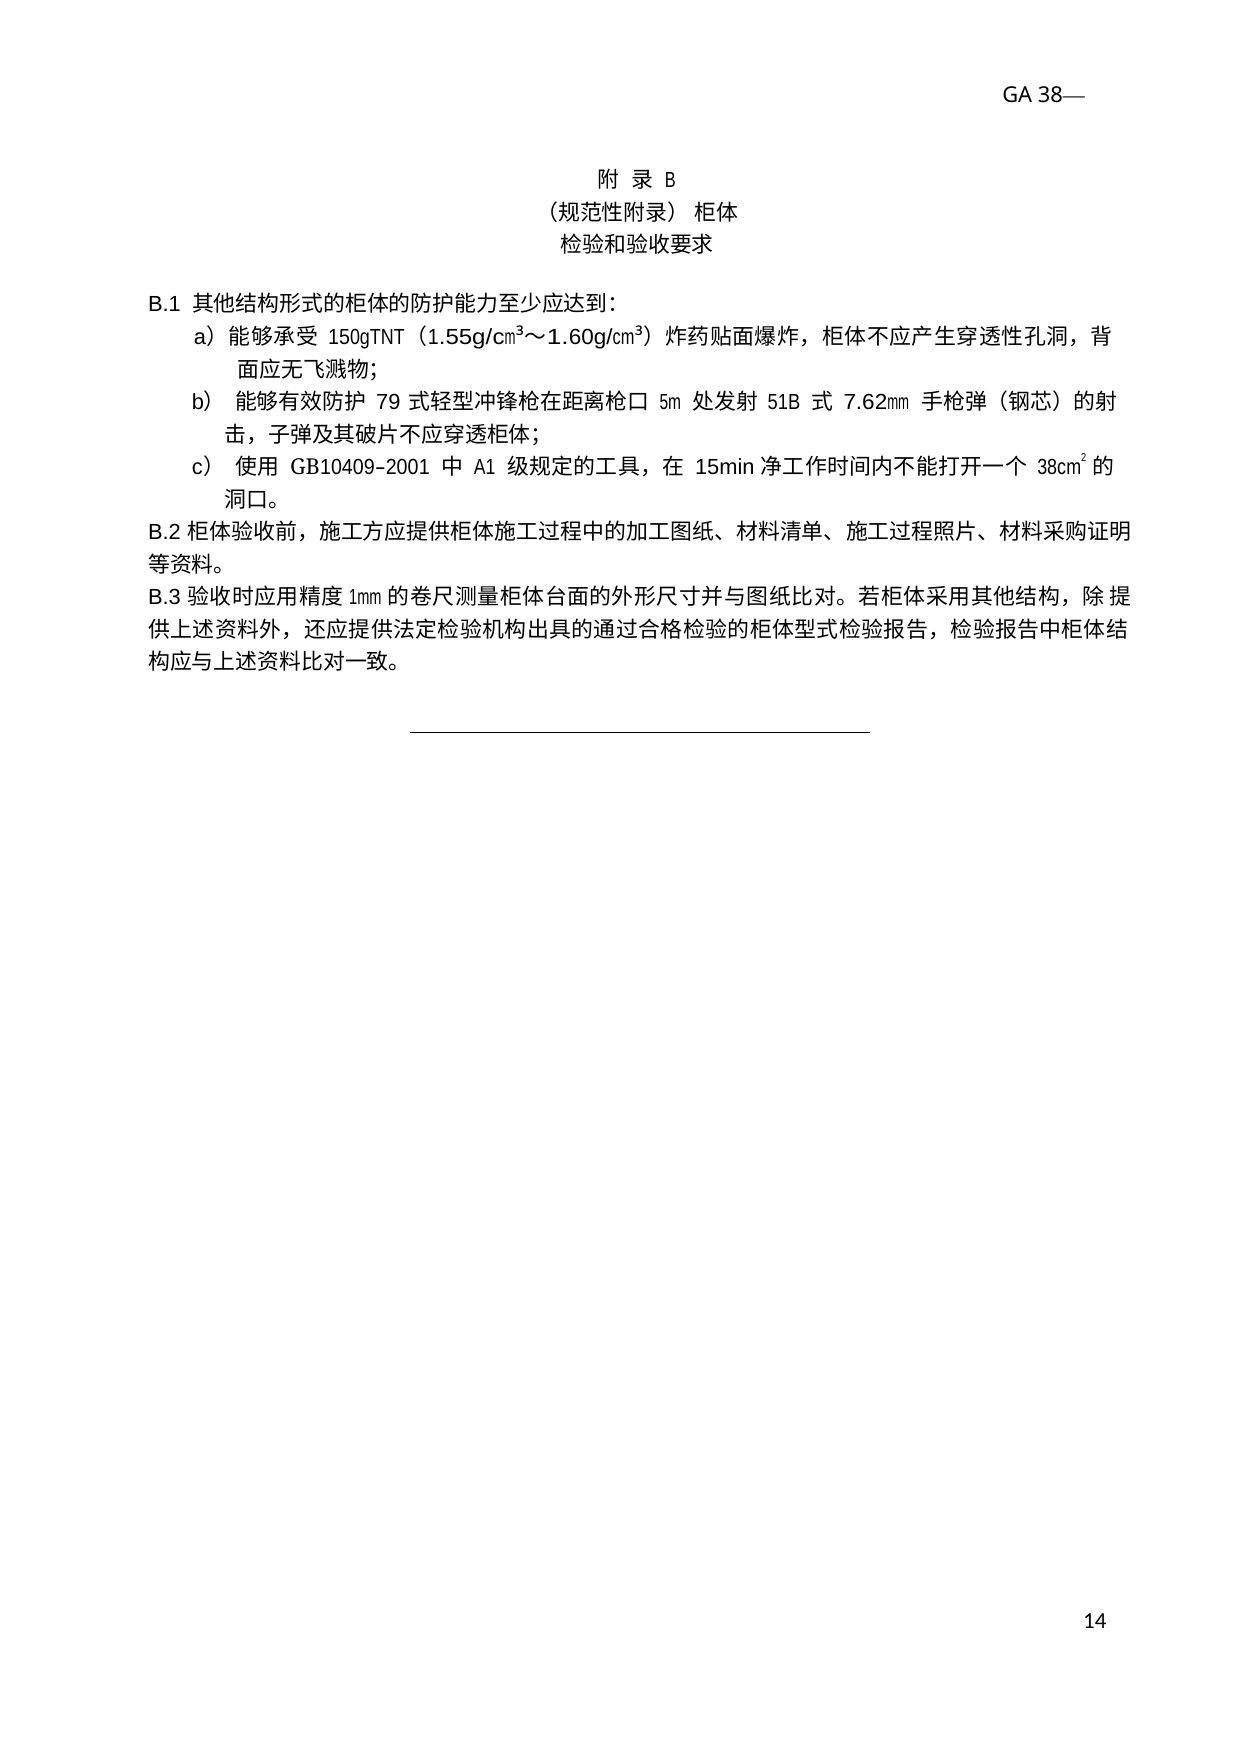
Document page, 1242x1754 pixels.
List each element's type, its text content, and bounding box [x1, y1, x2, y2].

text B.2 柜体验收前，施工方应提供柜体施工过程中的加工图纸、材料清单、施工过程照片、材料采购证明 等资料。 [148, 513, 1132, 578]
text B.3 验收时应用精度 1mm 的卷尺测量柜体台面的外形尺寸并与图纸比对。若柜体采用其他结构，除 提供上述资料外，还应提供法定检验机构出具的通过合格检验的柜体型式检验报告，检验报告中柜体结 构应与上述资料比对一致。 [148, 578, 1132, 676]
text B.1 其他结构形式的柜体的防护能力至少应达到： [148, 286, 637, 318]
text b） 能够有效防护 79 式轻型冲锋枪在距离枪口 5m 处发射 51B 式 7.62mm 手枪弹（钢芯）的射 击，子弹及其破片不应穿透柜体； [192, 383, 1132, 448]
text （规范性附录） 柜体检验和验收要求 [533, 194, 740, 259]
text c） 使用 GB10409-2001 中 A1 级规定的工具，在 15min 净工作时间内不能打开一个 38cm2 的 洞口。 [192, 448, 1132, 513]
text a）能够承受 150gTNT（1.55g/cm³～1.60g/cm³）炸药贴面爆炸，柜体不应产生穿透性孔洞，背 面应无飞溅物； [194, 318, 1131, 383]
text 附 录 B [593, 163, 681, 193]
